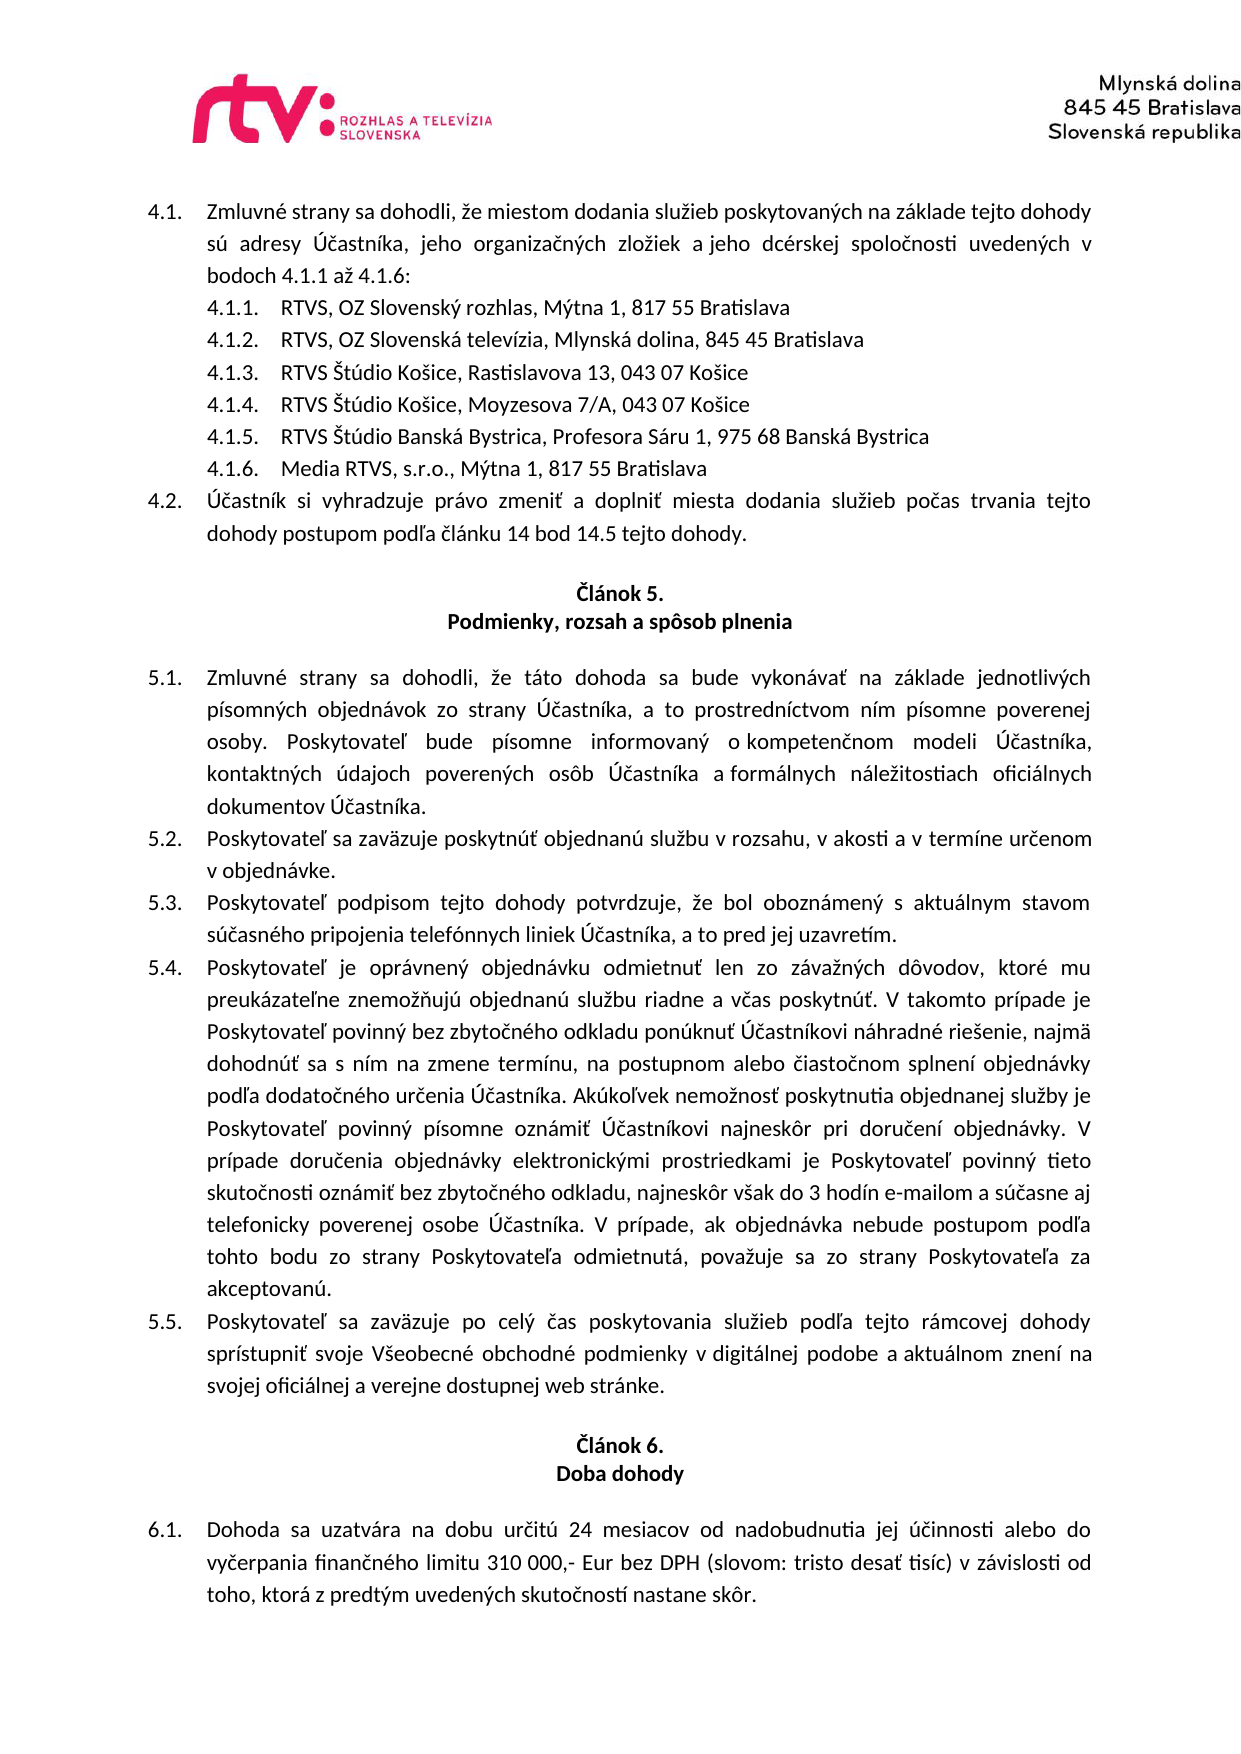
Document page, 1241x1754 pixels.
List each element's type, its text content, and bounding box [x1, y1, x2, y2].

list Zmluvné strany sa dohodli, že táto dohoda sa bude vykonávať na základe jednotlivých písomných objednávok zo strany Účastníka, a to prostredníctvom ním písomne poverenej osoby. Poskytovateľ bude písomne informovaný o kompetenčnom modeli Účastníka, kontaktných údajoch poverených osôb Účastníka a formálnych náležitostiach oficiálnych dokumentov Účastníka. [148, 663, 1093, 820]
list Dohoda sa uzatvára na dobu určitú 24 mesiacov od nadobudnutia jej účinnosti alebo do vyčerpania finančného limitu 310 000,- Eur bez DPH (slovom: tristo desať tisíc) v závislosti od toho, ktorá z predtým uvedených skutočností nastane skôr. [148, 1515, 1093, 1608]
list RTVS, OZ Slovenský rozhlas, Mýtna 1, 817 55 Bratislava [207, 293, 1093, 321]
text Podmienky, rozsah a spôsob plnenia [148, 607, 1093, 635]
list Zmluvné strany sa dohodli, že miestom dodania služieb poskytovaných na základe tejto dohody sú adresy Účastníka, jeho organizačných zložiek a jeho dcérskej spoločnosti uvedených v bodoch 4.1.1 až 4.1.6: [148, 197, 1093, 289]
list Poskytovateľ sa zaväzuje po celý čas poskytovania služieb podľa tejto rámcovej dohody sprístupniť svoje Všeobecné obchodné podmienky v digitálnej podobe a aktuálnom znení na svojej oficiálnej a verejne dostupnej web stránke. [148, 1307, 1093, 1399]
list Media RTVS, s.r.o., Mýtna 1, 817 55 Bratislava [207, 454, 1093, 482]
list Poskytovateľ podpisom tejto dohody potvrdzuje, že bol oboznámený s aktuálnym stavom súčasného pripojenia telefónnych liniek Účastníka, a to pred jej uzavretím. [148, 888, 1093, 948]
list RTVS Štúdio Košice, Moyzesova 7/A, 043 07 Košice [207, 390, 1093, 418]
text Článok 6. [148, 1431, 1093, 1459]
list Účastník si vyhradzuje právo zmeniť a doplniť miesta dodania služieb počas trvania tejto dohody postupom podľa článku 14 bod 14.5 tejto dohody. [148, 487, 1093, 547]
list RTVS Štúdio Košice, Rastislavova 13, 043 07 Košice [207, 358, 1093, 386]
list Poskytovateľ je oprávnený objednávku odmietnuť len zo závažných dôvodov, ktoré mu preukázateľne znemožňujú objednanú službu riadne a včas poskytnúť. V takomto prípade je Poskytovateľ povinný bez zbytočného odkladu ponúknuť Účastníkovi náhradné riešenie, najmä dohodnúť sa s ním na zmene termínu, na postupnom alebo čiastočnom splnení objednávky podľa dodatočného určenia Účastníka. Akúkoľvek nemožnosť poskytnutia objednanej služby je Poskytovateľ povinný písomne oznámiť Účastníkovi najneskôr pri doručení objednávky. V prípade doručenia objednávky elektronickými prostriedkami je Poskytovateľ povinný tieto skutočnosti oznámiť bez zbytočného odkladu, najneskôr však do 3 hodín e-mailom a súčasne aj telefonicky poverenej osobe Účastníka. V prípade, ak objednávka nebude postupom podľa tohto bodu zo strany Poskytovateľa odmietnutá, považuje sa zo strany Poskytovateľa za akceptovanú. [148, 953, 1093, 1303]
text Článok 5. [148, 579, 1093, 607]
text Doba dohody [148, 1459, 1093, 1487]
list RTVS, OZ Slovenská televízia, Mlynská dolina, 845 45 Bratislava [207, 326, 1093, 354]
list RTVS Štúdio Banská Bystrica, Profesora Sáru 1, 975 68 Banská Bystrica [207, 422, 1093, 450]
list Poskytovateľ sa zaväzuje poskytnúť objednanú službu v rozsahu, v akosti a v termíne určenom v objednávke. [148, 824, 1093, 884]
